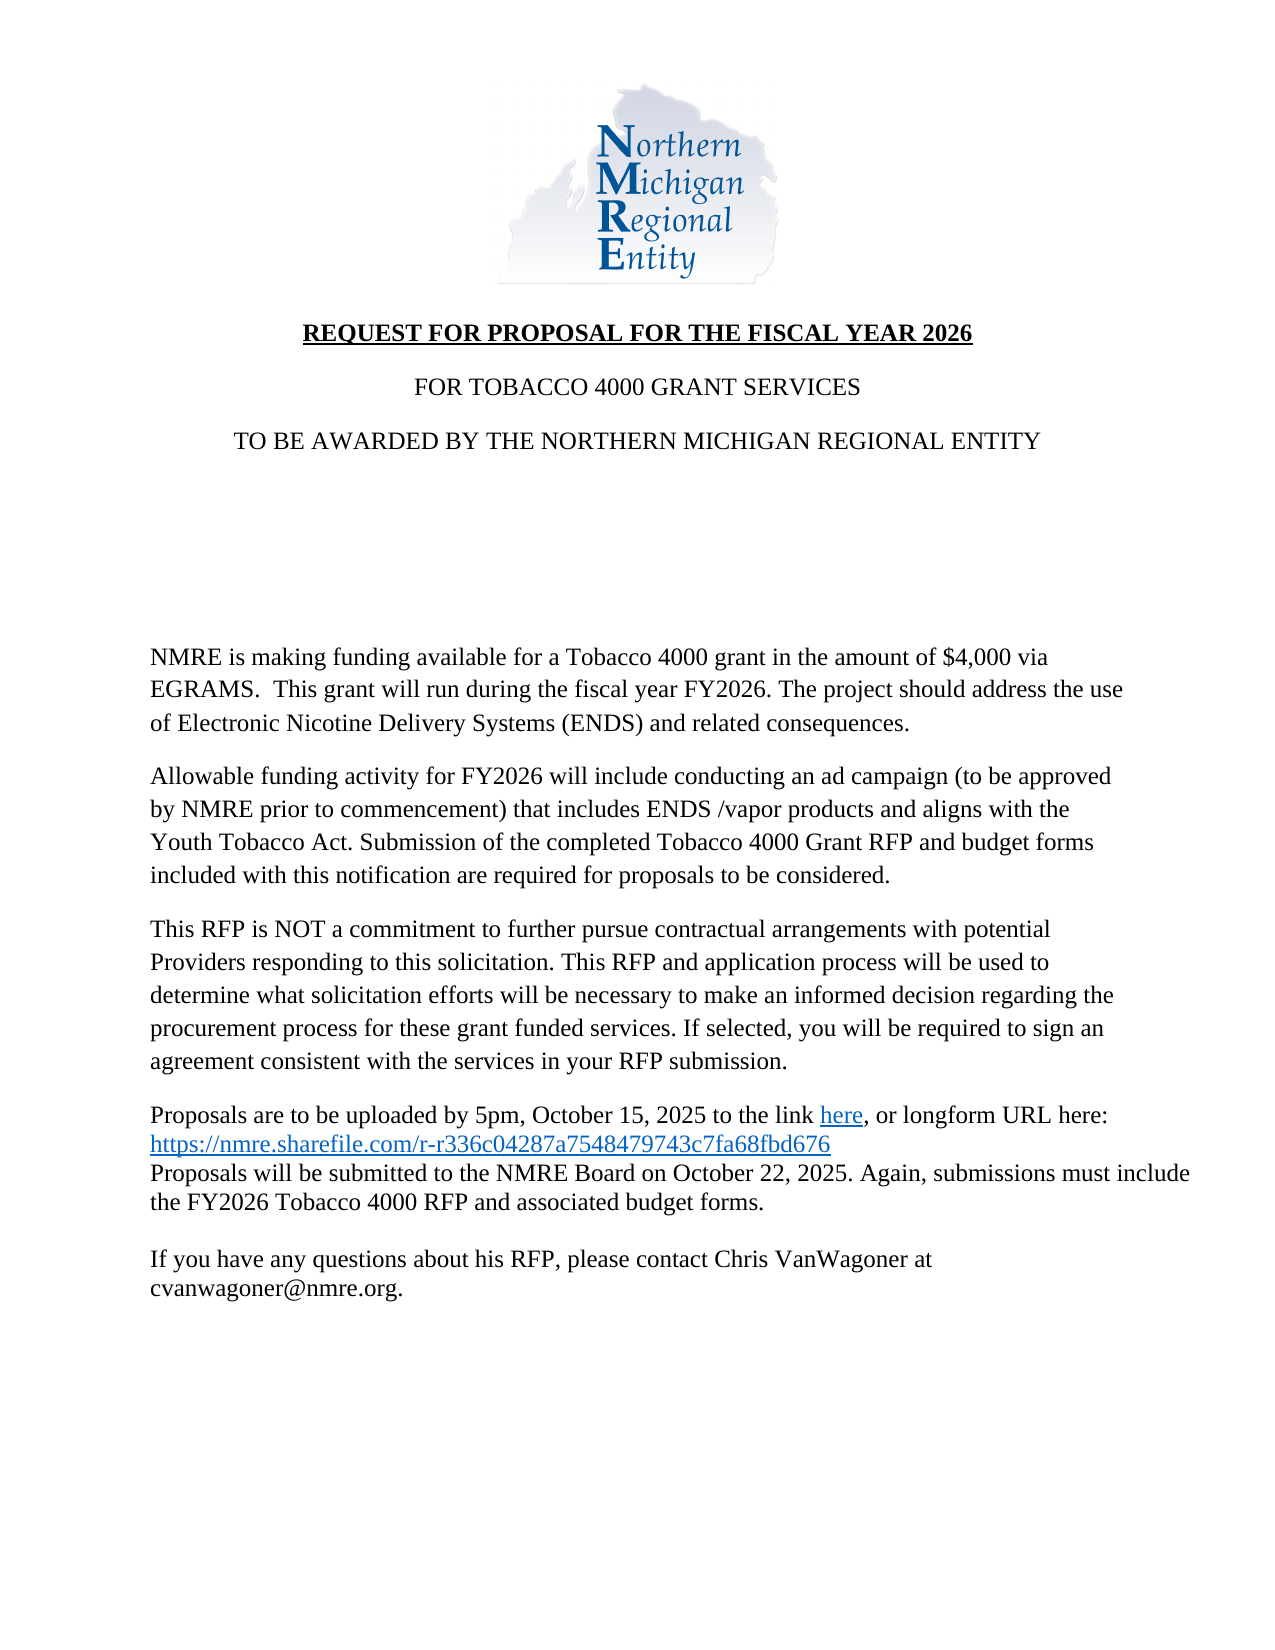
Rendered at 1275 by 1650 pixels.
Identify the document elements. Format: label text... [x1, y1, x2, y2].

text TO BE AWARDED BY THE NORTHERN MICHIGAN REGIONAL ENTITY [75, 426, 1200, 455]
text Allowable funding activity for FY2026 will include conducting an ad campaign (to be approved by NMRE prior to commencement) that includes ENDS /vapor products and aligns with the Youth Tobacco Act. Submission of the completed Tobacco 4000 Grant RFP and budget forms included with this notification are required for proposals to be considered. [150, 761, 1125, 889]
text Proposals are to be uploaded by 5pm, October 15, 2025 to the link here, or longform URL here: [150, 1100, 1200, 1129]
text If you have any questions about his RFP, please contact Chris VanWagoner at cvanwagoner@nmre.org. [150, 1244, 1125, 1302]
text Proposals will be submitted to the NMRE Board on October 22, 2025. Again, submissions must include the FY2026 Tobacco 4000 RFP and associated budget forms. [150, 1158, 1200, 1215]
picture [488, 75, 787, 294]
text This RFP is NOT a commitment to further pursue contractual arrangements with potential Providers responding to this solicitation. This RFP and application process will be used to determine what solicitation efforts will be necessary to make an informed decision regarding the procurement process for these grant funded services. If selected, you will be required to sign an agreement consistent with the services in your RFP submission. [150, 914, 1125, 1075]
text FOR TOBACCO 4000 GRANT SERVICES [75, 372, 1200, 401]
text NMRE is making funding available for a Tobacco 4000 grant in the amount of $4,000 via EGRAMS. This grant will run during the fiscal year FY2026. The project should address the use of Electronic Nicotine Delivery Systems (ENDS) and related consequences. [150, 642, 1125, 736]
text REQUEST FOR PROPOSAL FOR THE FISCAL YEAR 2026 [75, 318, 1200, 347]
text https://nmre.sharefile.com/r-r336c04287a7548479743c7fa68fbd676 [150, 1129, 1200, 1158]
